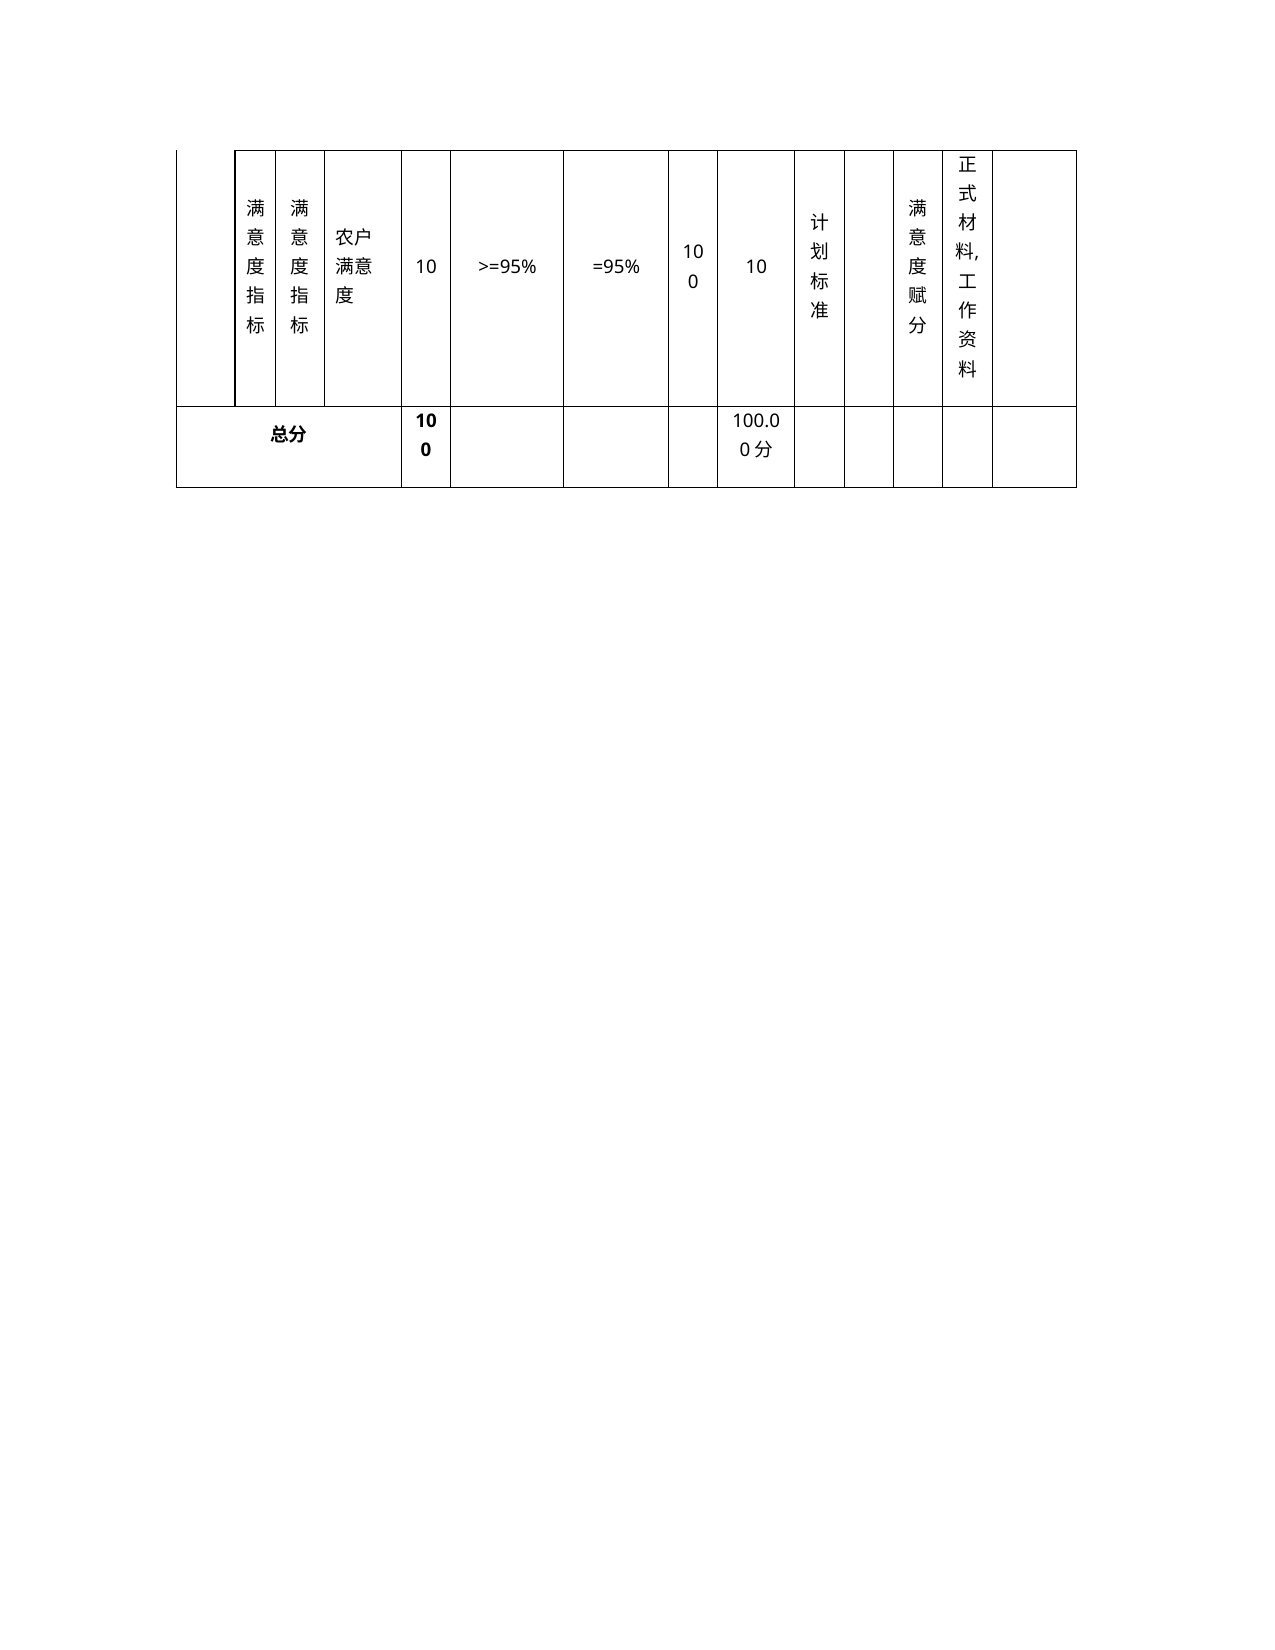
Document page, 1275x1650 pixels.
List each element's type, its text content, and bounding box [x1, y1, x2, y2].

table_cell 满意度赋分 [894, 151, 942, 406]
table_cell [993, 151, 1076, 406]
table_cell [795, 407, 844, 487]
table_cell 满意度指标 [276, 151, 324, 406]
table_cell [564, 407, 668, 487]
table_cell >=95% [451, 151, 563, 406]
table_cell [894, 407, 942, 487]
table_cell [845, 407, 893, 487]
table_cell [993, 407, 1076, 487]
table_cell 100.00分 [718, 407, 794, 487]
table_cell [943, 407, 992, 487]
table_cell 计划标准 [795, 151, 844, 406]
table_cell 100 [402, 407, 450, 487]
table_cell 10 [718, 151, 794, 406]
table_cell [669, 407, 717, 487]
table_cell 10 [402, 151, 450, 406]
table_cell 满意度指标 [236, 151, 275, 406]
table_cell [845, 151, 893, 406]
table_cell 总分 [177, 407, 401, 487]
table_cell 100 [669, 151, 717, 406]
table_cell 农户满意度 [325, 151, 401, 406]
table_cell [451, 407, 563, 487]
table_cell 正式材料,工作资料 [943, 151, 992, 406]
table_cell =95% [564, 151, 668, 406]
